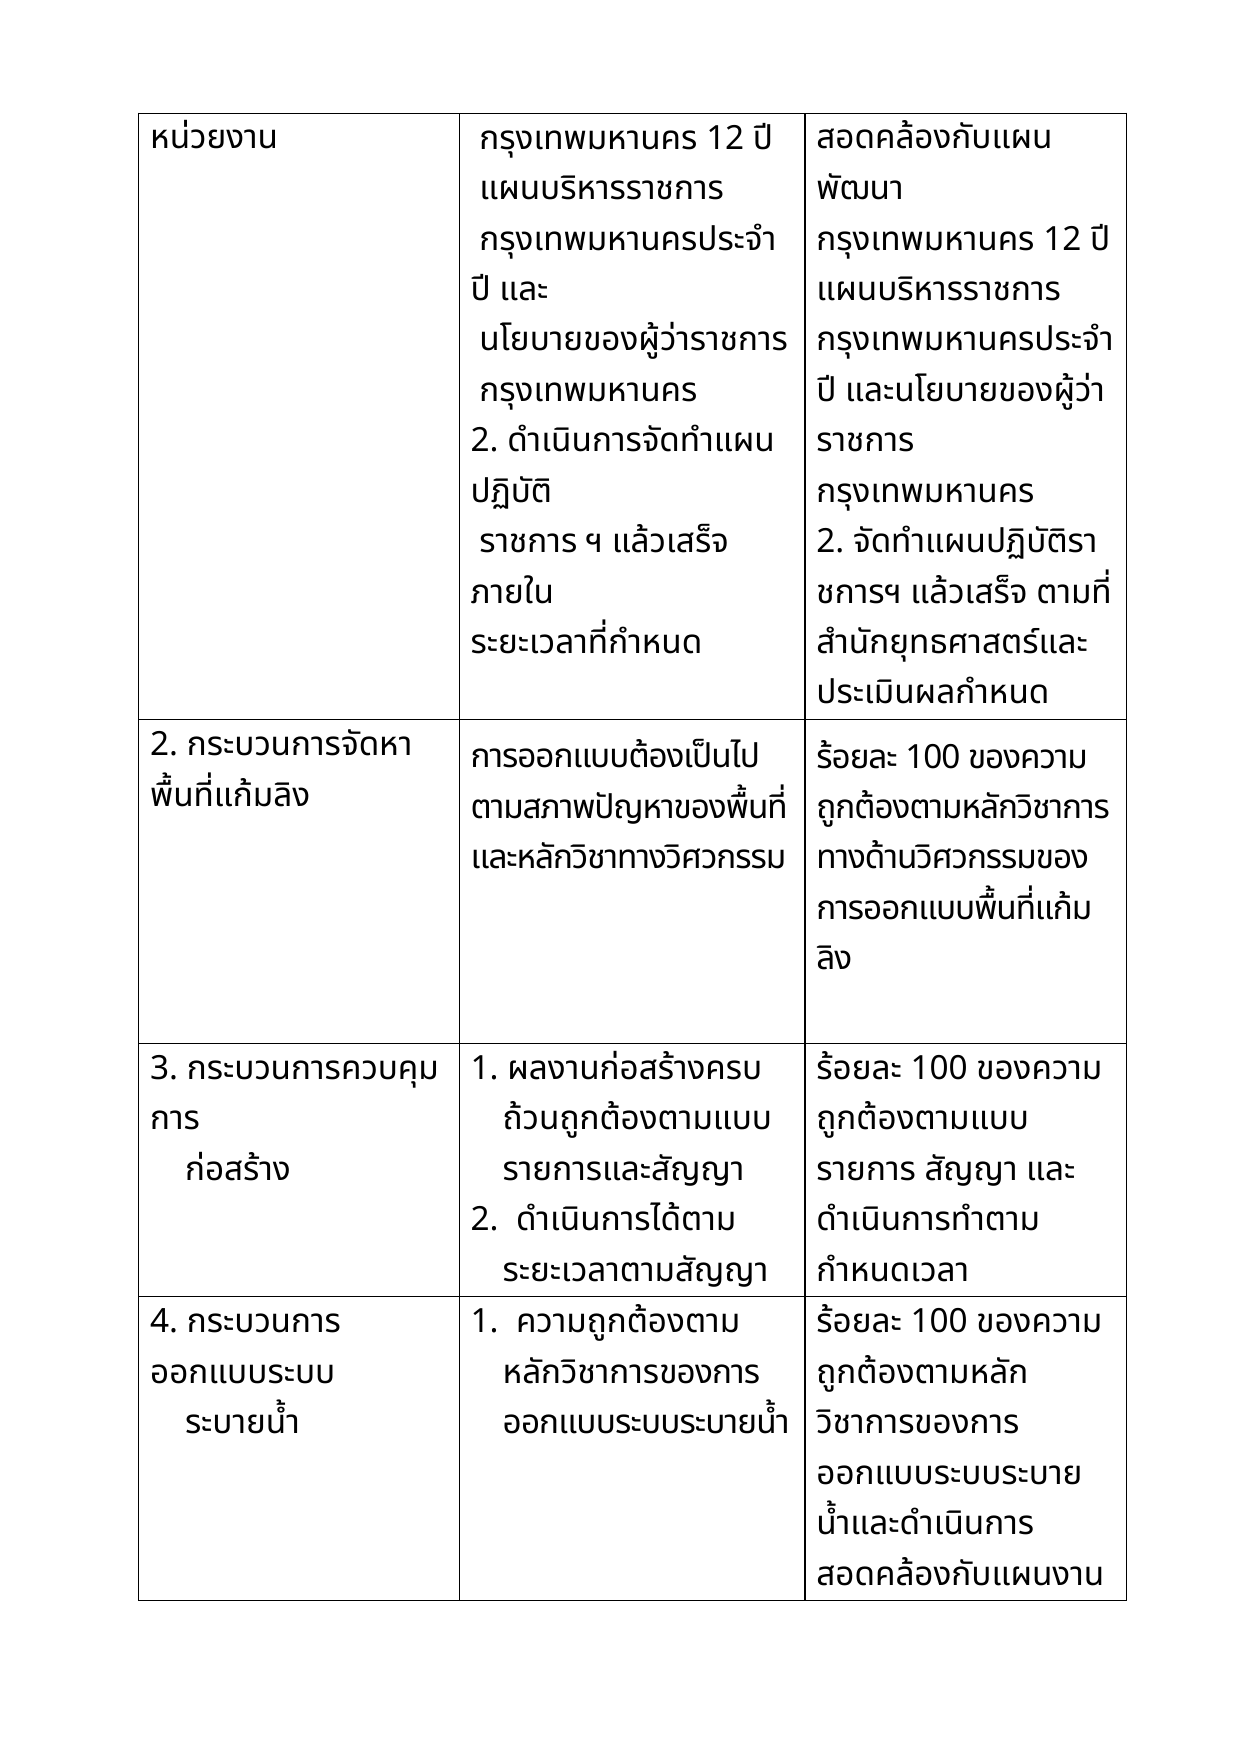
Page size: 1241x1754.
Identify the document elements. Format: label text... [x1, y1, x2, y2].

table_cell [806, 1297, 1126, 1600]
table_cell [460, 114, 804, 719]
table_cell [139, 1297, 459, 1600]
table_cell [806, 114, 1126, 719]
table_cell ร้อยละ 100 ของความถูกต้องตามหลักวิชาการทางด้านวิศวกรรมของการออกแบบพื้นที่แก้มลิง [806, 720, 1126, 1043]
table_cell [139, 114, 459, 719]
table_cell 2. กระบวนการจัดหาพื้นที่แก้มลิง [139, 720, 459, 1043]
table_cell 1. ผลงานก่อสร้างครบถ้วนถูกต้องตามแบบ รายการและสัญญา 2. ดำเนินการได้ตามระยะเวลาตามสัญญา [460, 1044, 804, 1296]
table_cell ร้อยละ 100 ของความถูกต้องตามแบบ รายการ สัญญา และดำเนินการทำตามกำหนดเวลา [806, 1044, 1126, 1296]
table_cell 3. กระบวนการควบคุมการ ก่อสร้าง [139, 1044, 459, 1296]
table_cell การออกแบบต้องเป็นไปตามสภาพปัญหาของพื้นที่และหลักวิชาทางวิศวกรรม [460, 720, 804, 1043]
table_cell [460, 1297, 804, 1600]
